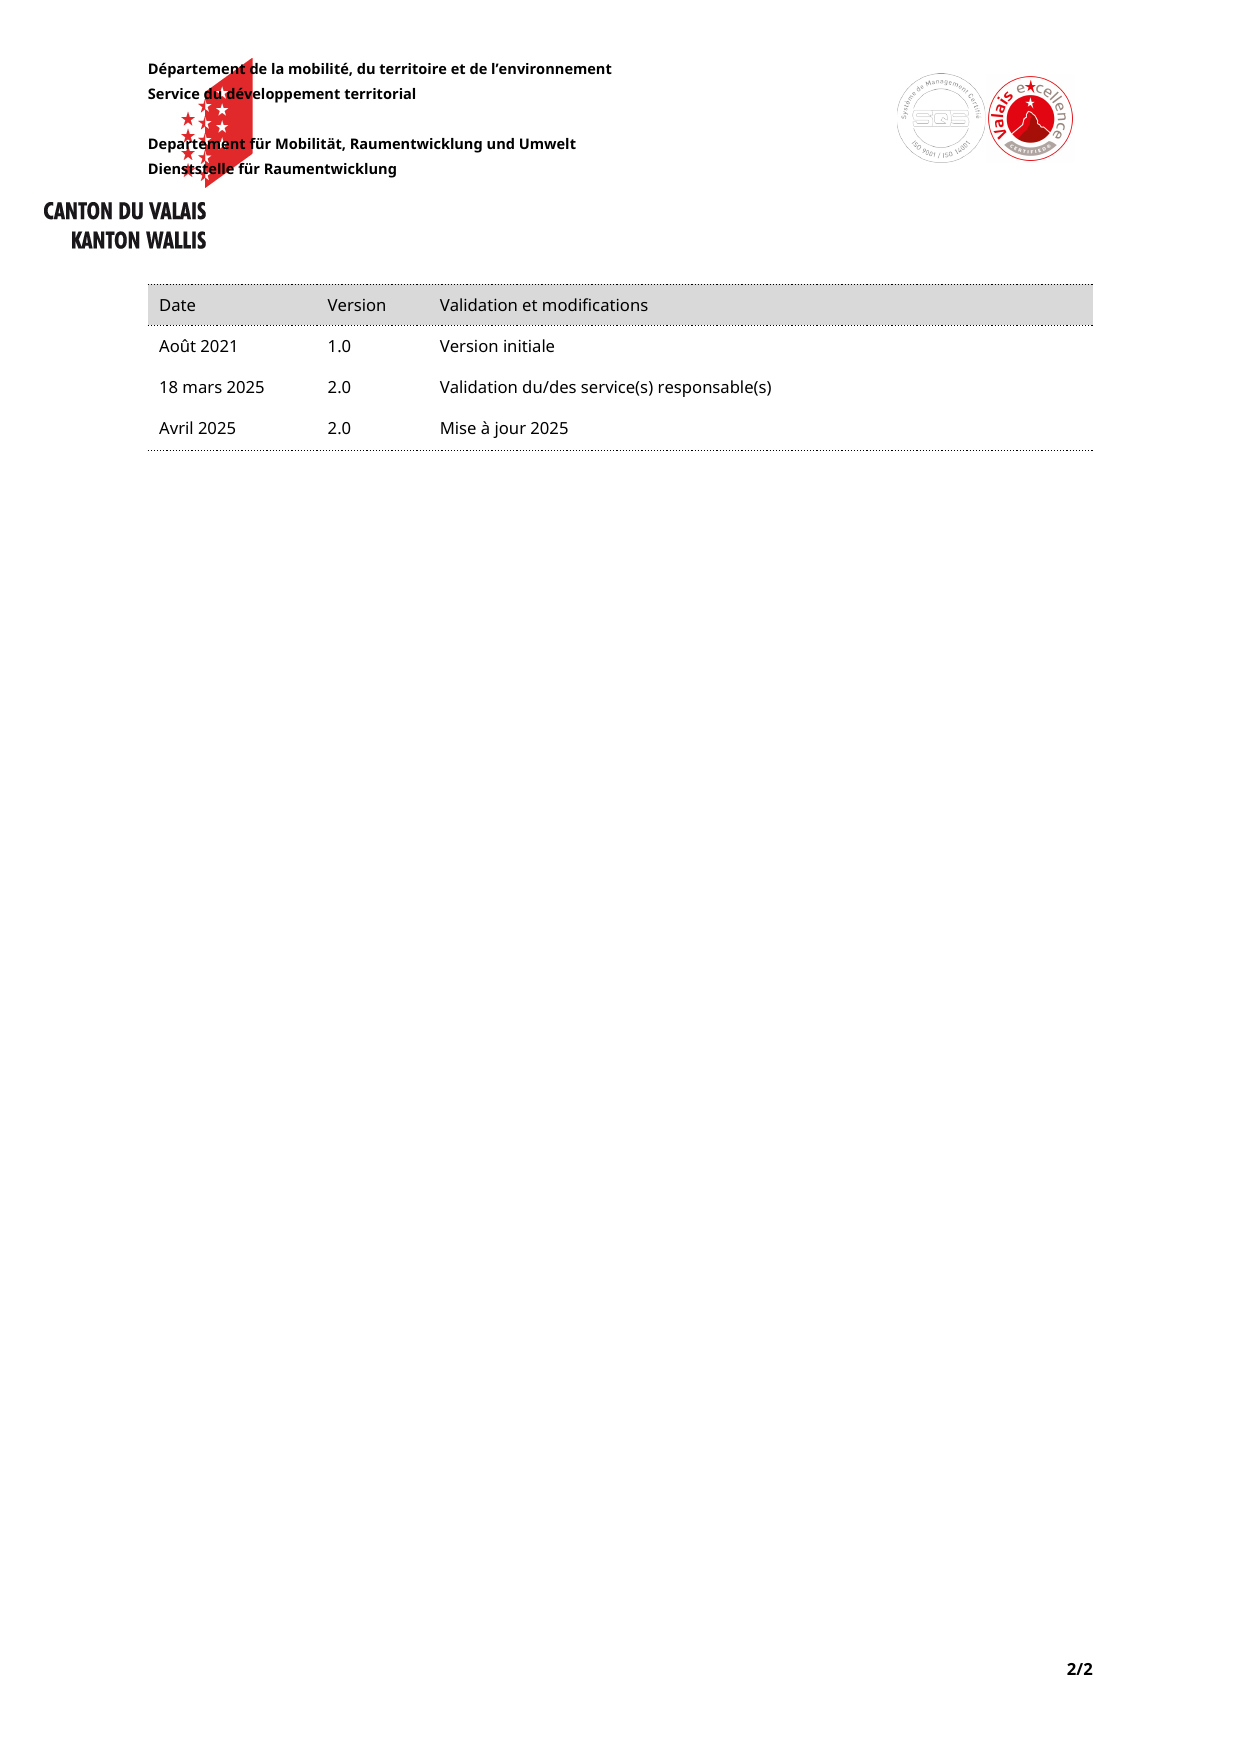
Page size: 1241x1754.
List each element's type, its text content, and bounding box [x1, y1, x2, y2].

table_cell Validation du/des service(s) responsable(s) [428, 367, 1093, 408]
table_cell Mise à jour 2025 [428, 408, 1093, 449]
table_cell 1.0 [316, 325, 428, 367]
table_cell Août 2021 [148, 325, 316, 367]
table_cell 2.0 [316, 367, 428, 408]
picture [986, 74, 1075, 163]
table_cell 2.0 [316, 408, 428, 449]
table_cell 18 mars 2025 [148, 367, 316, 408]
table_header Version [316, 284, 428, 325]
table_header Validation et modifications [428, 284, 1093, 325]
table_header Date [148, 284, 316, 325]
table_cell Version initiale [428, 325, 1093, 367]
picture [33, 58, 253, 249]
table_cell Avril 2025 [148, 408, 316, 449]
